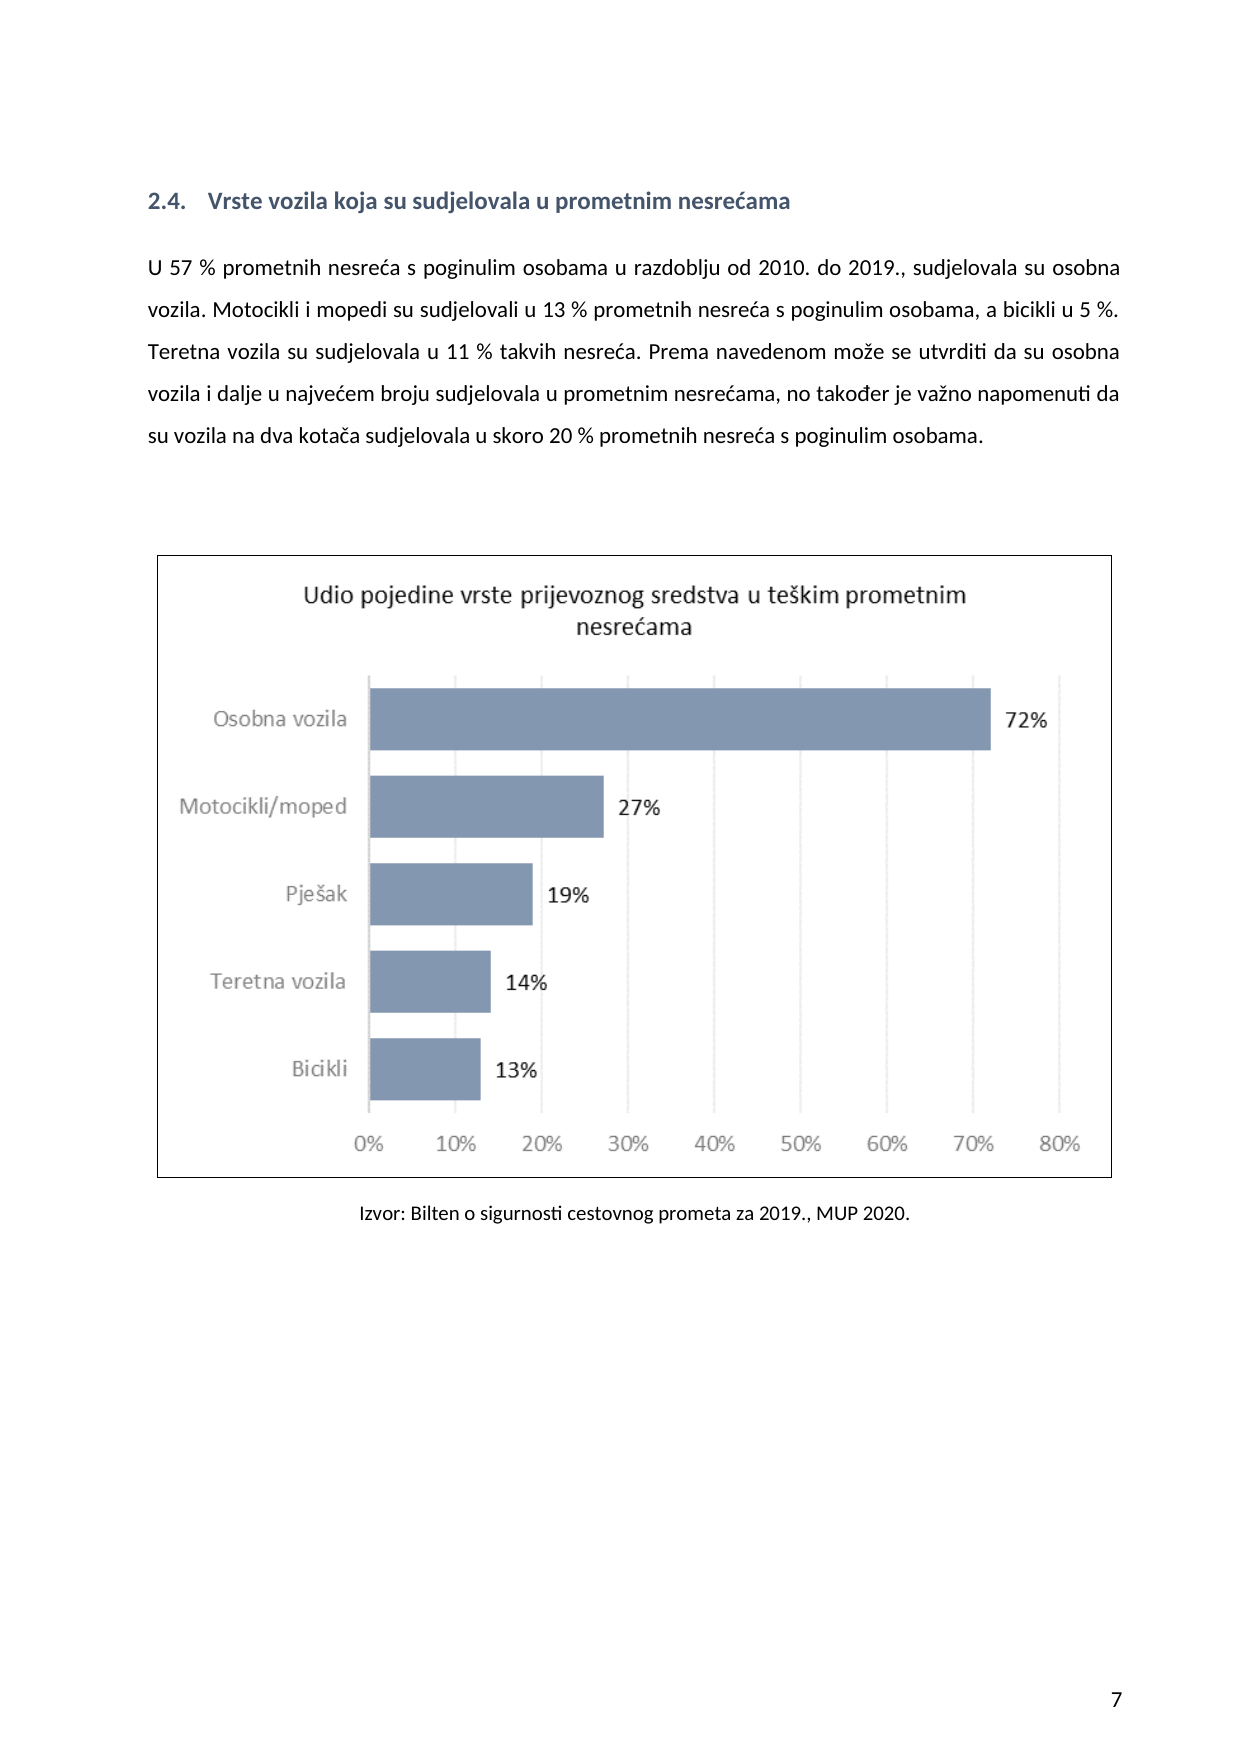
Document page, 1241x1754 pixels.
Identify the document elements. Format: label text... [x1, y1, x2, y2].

text U 57 % prometnih nesreća s poginulim osobama u razdoblju od 2010. do 2019., sudjelovala su osobna vozila. Motocikli i mopedi su sudjelovali u 13 % prometnih nesreća s poginulim osobama, a bicikli u 5 %. Teretna vozila su sudjelovala u 11 % takvih nesreća. Prema navedenom može se utvrditi da su osobna vozila i dalje u najvećem broju sudjelovala u prometnim nesrećama, no također je važno napomenuti da su vozila na dva kotača sudjelovala u skoro 20 % prometnih nesreća s poginulim osobama. [148, 253, 1122, 449]
subtitle Vrste vozila koja su sudjelovala u prometnim nesrećama [148, 185, 1122, 216]
picture [161, 559, 1108, 1174]
text Izvor: Bilten o sigurnosti cestovnog prometa za 2019., MUP 2020. [148, 1200, 1122, 1226]
